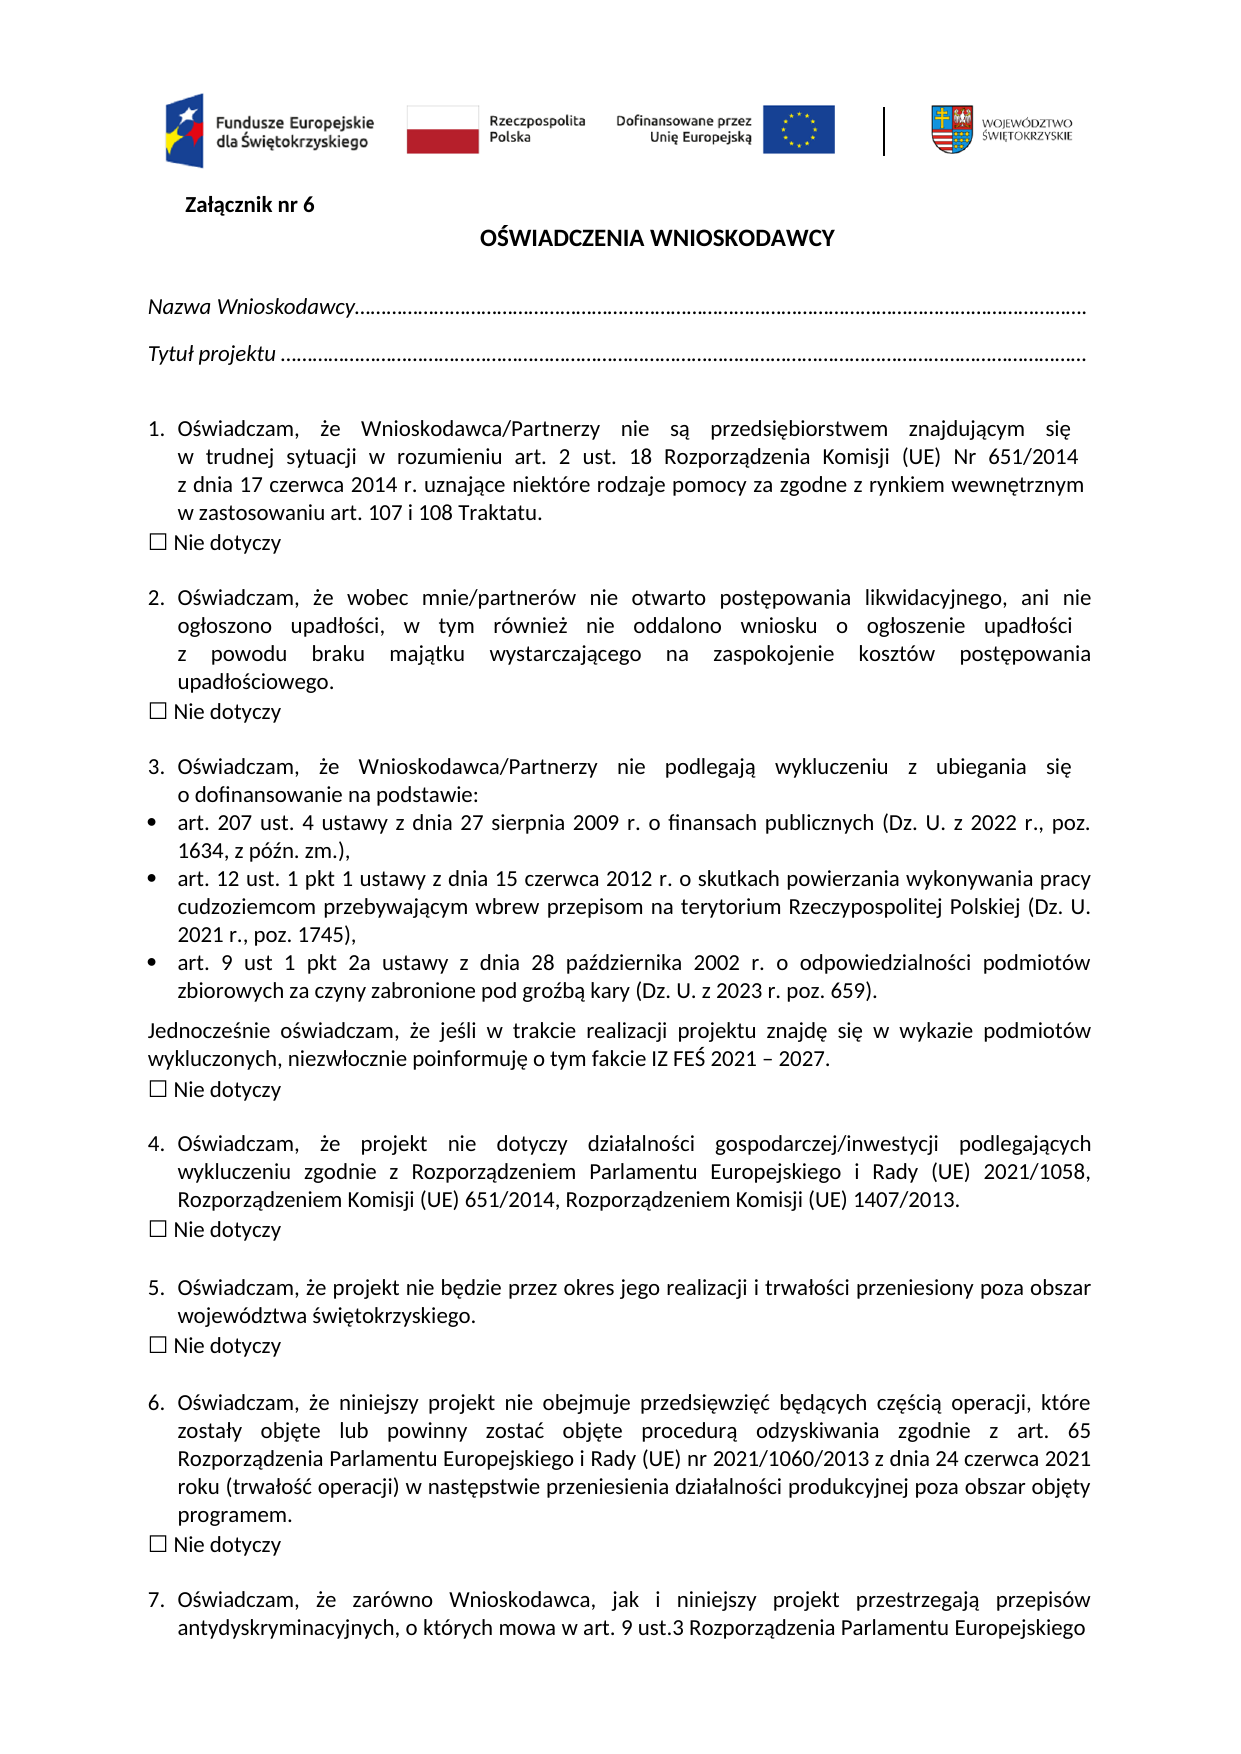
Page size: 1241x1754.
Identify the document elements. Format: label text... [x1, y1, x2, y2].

list Oświadczam, że Wnioskodawca/Partnerzy nie są przedsiębiorstwem znajdującym się w trudnej sytuacji w rozumieniu art. 2 ust. 18 Rozporządzenia Komisji (UE) Nr 651/2014 z dnia 17 czerwca 2014 r. uznające niektóre rodzaje pomocy za zgodne z rynkiem wewnętrznym w zastosowaniu art. 107 i 108 Traktatu. [148, 414, 1093, 526]
text Nie dotyczy [148, 526, 1093, 557]
text OŚWIADCZENIA WNIOSKODAWCY [223, 222, 1093, 253]
text Nie dotyczy [148, 1073, 1093, 1104]
text Nazwa Wnioskodawcy…………………………………………………………………………………………………………………………. [148, 292, 1093, 320]
text Nie dotyczy [148, 1528, 1093, 1559]
list Oświadczam, że projekt nie będzie przez okres jego realizacji i trwałości przeniesiony poza obszar województwa świętokrzyskiego. [148, 1273, 1093, 1329]
text Nie dotyczy [148, 1329, 1093, 1360]
list Nie dotyczy [148, 1213, 1093, 1245]
list Oświadczam, że wobec mnie/partnerów nie otwarto postępowania likwidacyjnego, ani nie ogłoszono upadłości, w tym również nie oddalono wniosku o ogłoszenie upadłości z powodu braku majątku wystarczającego na zaspokojenie kosztów postępowania upadłościowego. [148, 583, 1093, 695]
list Oświadczam, że Wnioskodawca/Partnerzy nie podlegają wykluczeniu z ubiegania się o dofinansowanie na podstawie: [148, 752, 1093, 808]
text Jednocześnie oświadczam, że jeśli w trakcie realizacji projektu znajdę się w wykazie podmiotów wykluczonych, niezwłocznie poinformuję o tym fakcie IZ FEŚ 2021 – 2027. [148, 1017, 1093, 1073]
list Oświadczam, że niniejszy projekt nie obejmuje przedsięwzięć będących częścią operacji, które zostały objęte lub powinny zostać objęte procedurą odzyskiwania zgodnie z art. 65 Rozporządzenia Parlamentu Europejskiego i Rady (UE) nr 2021/1060/2013 z dnia 24 czerwca 2021 roku (trwałość operacji) w następstwie przeniesienia działalności produkcyjnej poza obszar objęty programem. [148, 1388, 1093, 1528]
list Oświadczam, że projekt nie dotyczy działalności gospodarczej/inwestycji podlegających wykluczeniu zgodnie z Rozporządzeniem Parlamentu Europejskiego i Rady (UE) 2021/1058, Rozporządzeniem Komisji (UE) 651/2014, Rozporządzeniem Komisji (UE) 1407/2013. [148, 1129, 1093, 1213]
list art. 12 ust. 1 pkt 1 ustawy z dnia 15 czerwca 2012 r. o skutkach powierzania wykonywania pracy cudzoziemcom przebywającym wbrew przepisom na terytorium Rzeczypospolitej Polskiej (Dz. U. 2021 r., poz. 1745), [148, 864, 1093, 948]
text Tytuł projektu ……………………………………………………………………………………………………………………………………… [148, 339, 1093, 367]
list art. 9 ust 1 pkt 2a ustawy z dnia 28 października 2002 r. o odpowiedzialności podmiotów zbiorowych za czyny zabronione pod groźbą kary (Dz. U. z 2023 r. poz. 659). [148, 948, 1093, 1004]
picture [147, 73, 1093, 191]
text Załącznik nr 6 [185, 191, 1093, 218]
text Nie dotyczy [148, 695, 1093, 726]
list art. 207 ust. 4 ustawy z dnia 27 sierpnia 2009 r. o finansach publicznych (Dz. U. z 2022 r., poz. 1634, z późn. zm.), [148, 808, 1093, 864]
